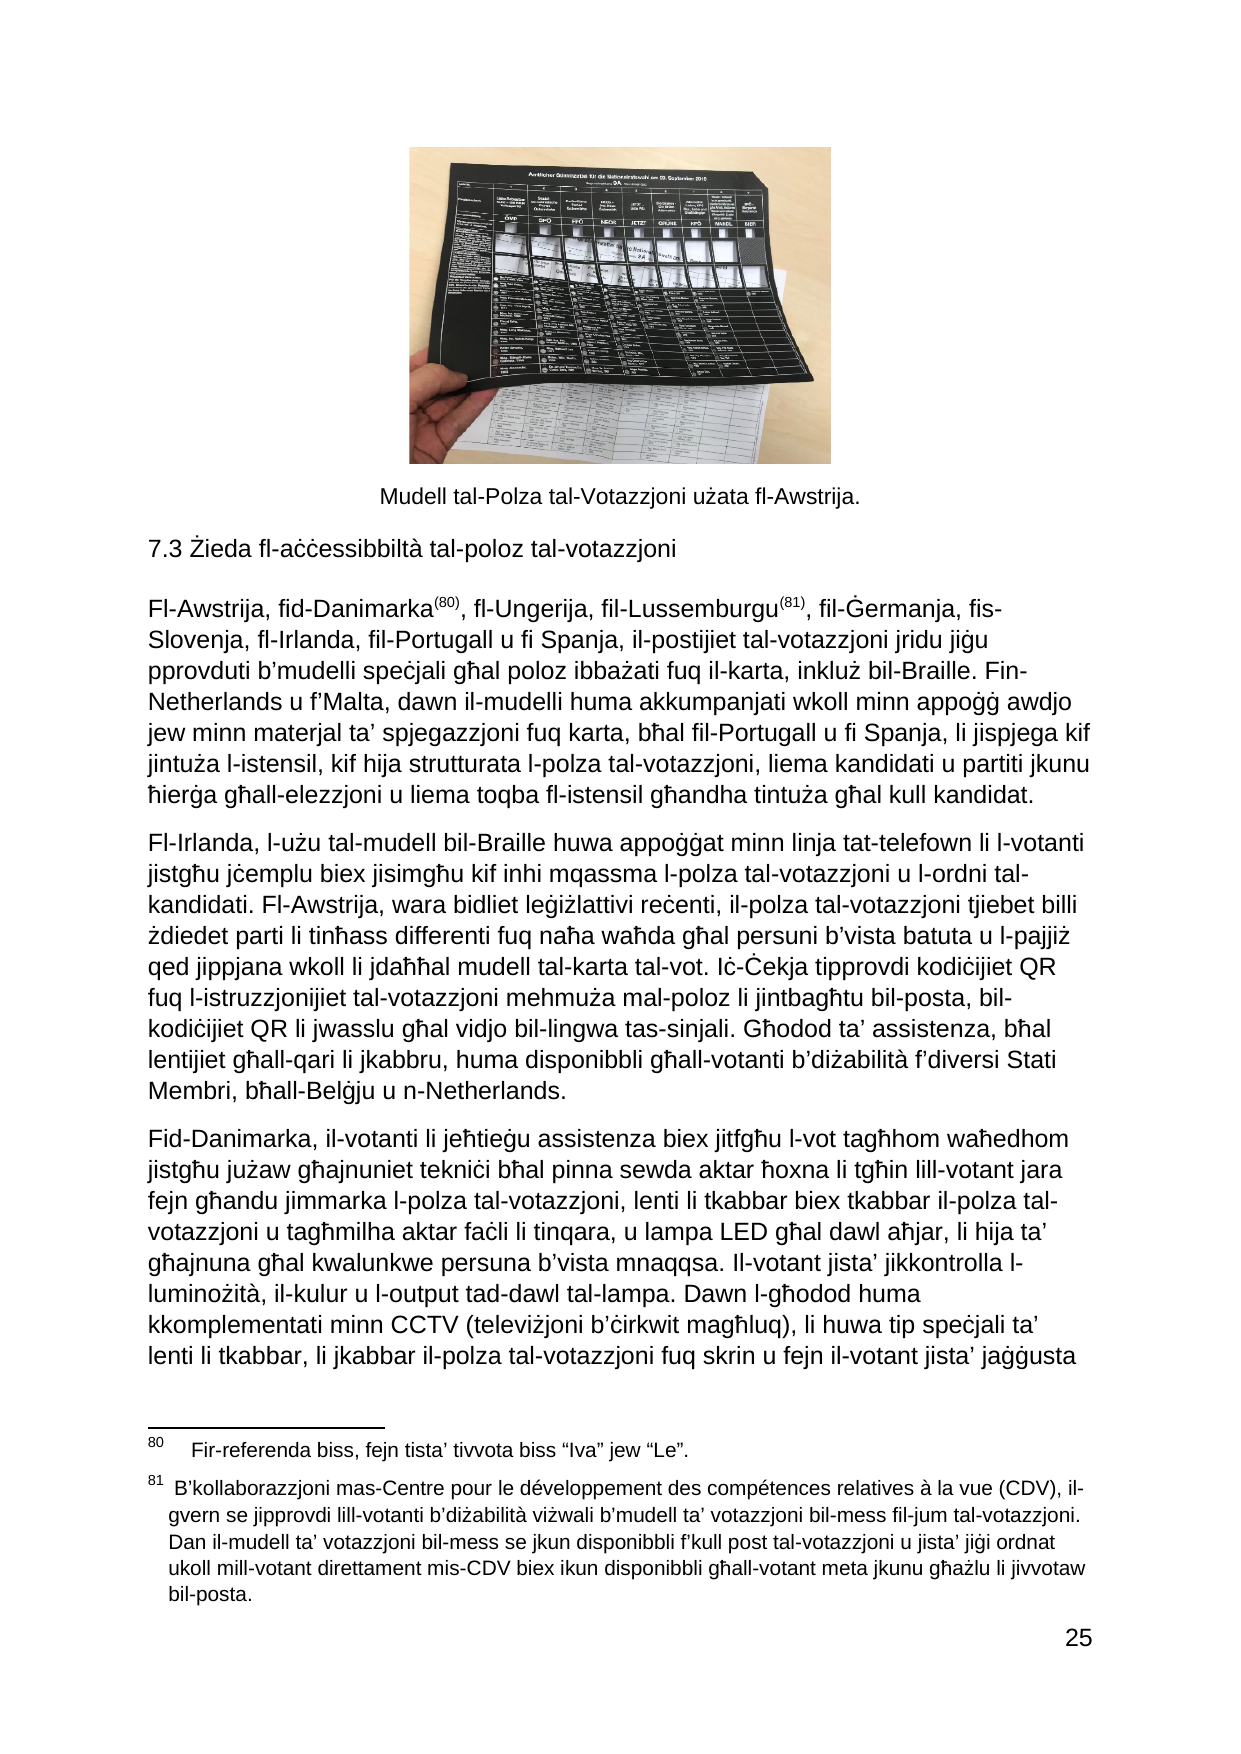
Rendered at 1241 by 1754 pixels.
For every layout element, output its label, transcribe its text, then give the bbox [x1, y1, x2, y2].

text Mudell tal-Polza tal-Votazzjoni użata fl-Awstrija. [148, 483, 1092, 509]
picture [409, 147, 831, 464]
subtitle 7.3 Żieda fl-aċċessibbiltà tal-poloz tal-votazzjoni [148, 534, 1092, 563]
text Fl-Awstrija, fid-Danimarka(), fl-Ungerija, fil-Lussemburgu(), fil-Ġermanja, fis-Slovenja, fl-Irlanda, fil-Portugall u fi Spanja, il-postijiet tal-votazzjoni jridu jiġu pprovduti b’mudelli speċjali għal poloz ibbażati fuq il-karta, inkluż bil-Braille. Fin-Netherlands u f’Malta, dawn il-mudelli huma akkumpanjati wkoll minn appoġġ awdjo jew minn materjal ta’ spjegazzjoni fuq karta, bħal fil-Portugall u fi Spanja, li jispjega kif jintuża l-istensil, kif hija strutturata l-polza tal-votazzjoni, liema kandidati u partiti jkunu ħierġa għall-elezzjoni u liema toqba fl-istensil għandha tintuża għal kull kandidat. [148, 593, 1092, 808]
text Fl-Irlanda, l-użu tal-mudell bil-Braille huwa appoġġat minn linja tat-telefown li l-votanti jistgħu jċemplu biex jisimgħu kif inhi mqassma l-polza tal-votazzjoni u l-ordni tal-kandidati. Fl-Awstrija, wara bidliet leġiżlattivi reċenti, il-polza tal-votazzjoni tjiebet billi żdiedet parti li tinħass differenti fuq naħa waħda għal persuni b’vista batuta u l-pajjiż qed jippjana wkoll li jdaħħal mudell tal-karta tal-vot. Iċ-Ċekja tipprovdi kodiċijiet QR fuq l-istruzzjonijiet tal-votazzjoni mehmuża mal-poloz li jintbagħtu bil-posta, bil-kodiċijiet QR li jwasslu għal vidjo bil-lingwa tas-sinjali. Għodod ta’ assistenza, bħal lentijiet għall-qari li jkabbru, huma disponibbli għall-votanti b’diżabilità f’diversi Stati Membri, bħall-Belġju u n-Netherlands. [148, 827, 1092, 1104]
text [148, 1123, 1092, 1369]
